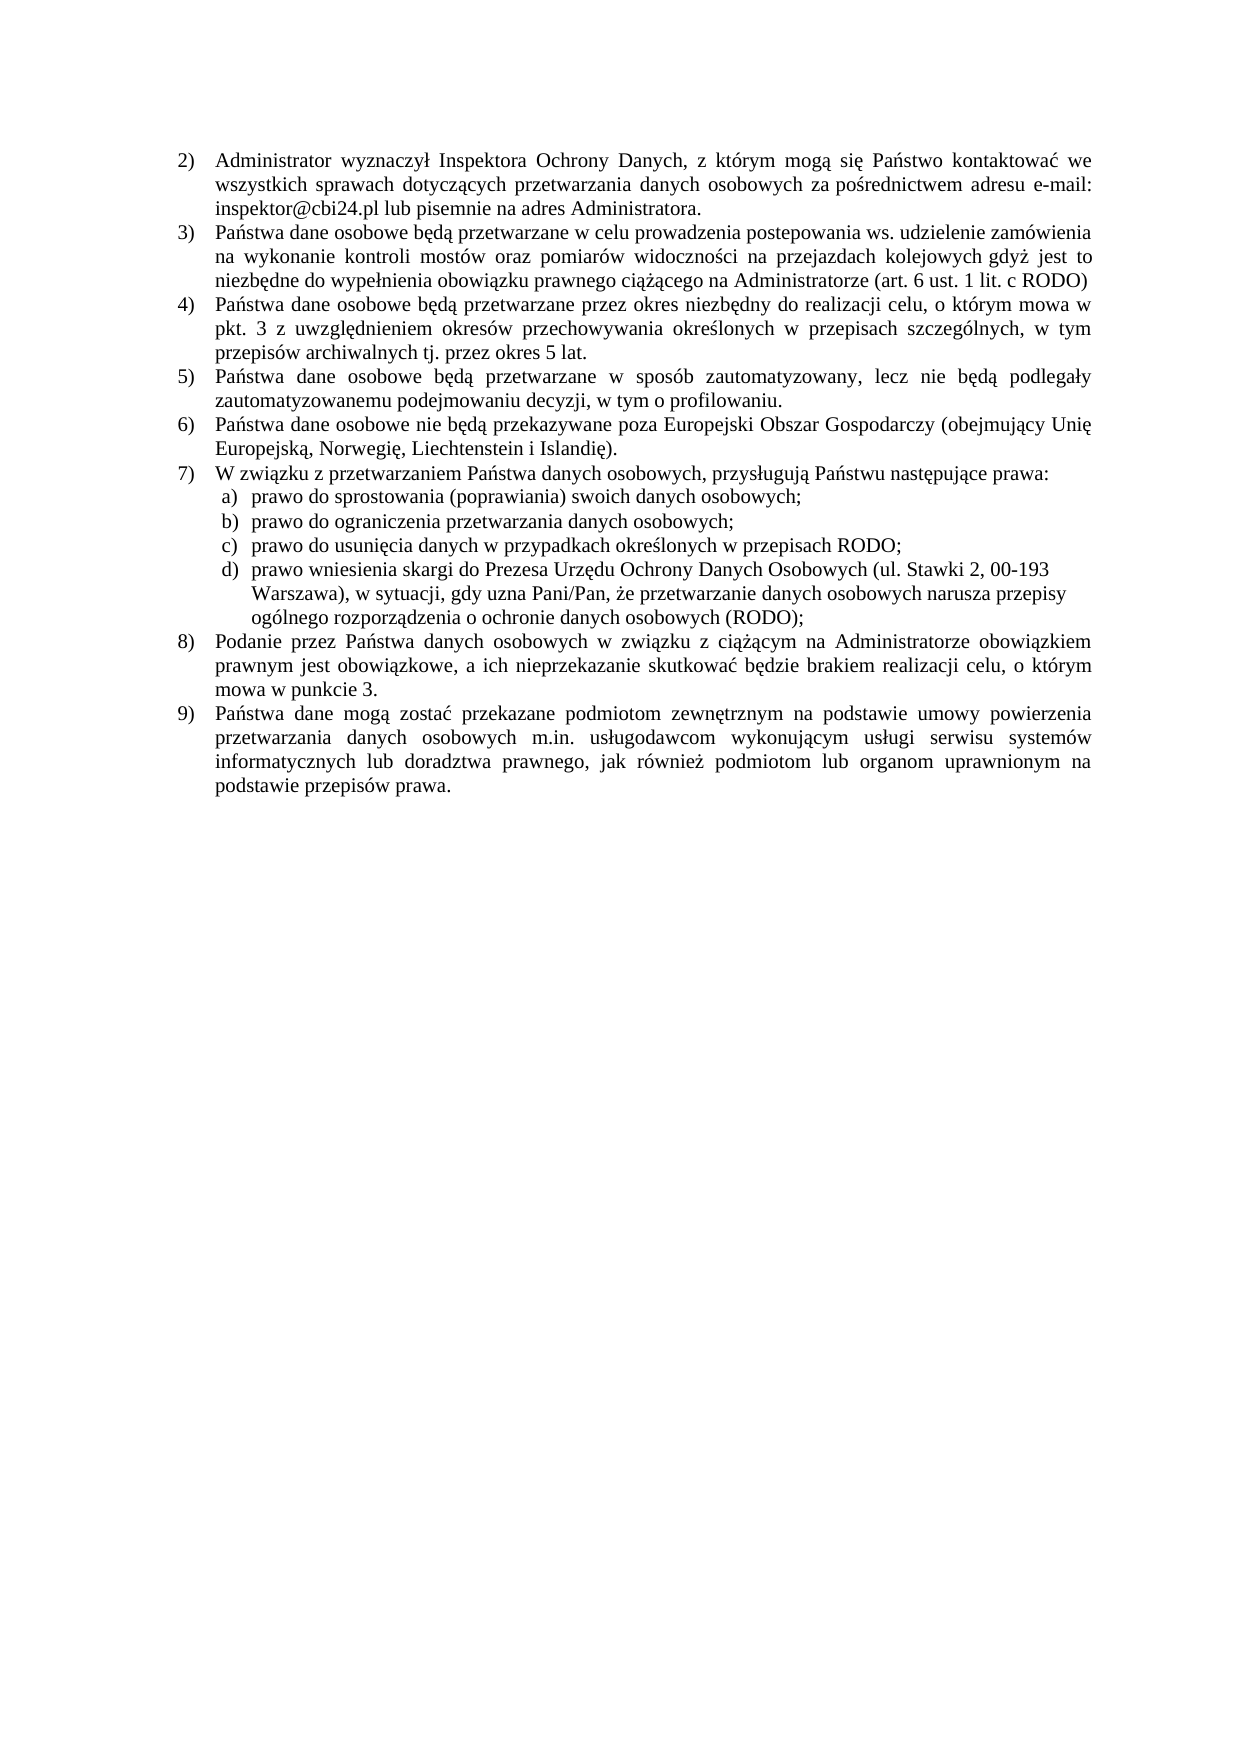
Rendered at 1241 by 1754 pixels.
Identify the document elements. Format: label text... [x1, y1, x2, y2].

list Państwa dane osobowe nie będą przekazywane poza Europejski Obszar Gospodarczy (obejmujący Unię Europejską, Norwegię, Liechtenstein i Islandię). [177, 412, 1093, 460]
list prawo do sprostowania (poprawiania) swoich danych osobowych; [221, 484, 1093, 508]
list prawo wniesienia skargi do Prezesa Urzędu Ochrony Danych Osobowych (ul. Stawki 2, 00-193 Warszawa), w sytuacji, gdy uzna Pani/Pan, że przetwarzanie danych osobowych narusza przepisy ogólnego rozporządzenia o ochronie danych osobowych (RODO); [221, 557, 1093, 629]
list Administrator wyznaczył Inspektora Ochrony Danych, z którym mogą się Państwo kontaktować we wszystkich sprawach dotyczących przetwarzania danych osobowych za pośrednictwem adresu e-mail: inspektor@cbi24.pl lub pisemnie na adres Administratora. [177, 148, 1093, 220]
list prawo do usunięcia danych w przypadkach określonych w przepisach RODO; [221, 533, 1093, 557]
list Podanie przez Państwa danych osobowych w związku z ciążącym na Administratorze obowiązkiem prawnym jest obowiązkowe, a ich nieprzekazanie skutkować będzie brakiem realizacji celu, o którym mowa w punkcie 3. [177, 629, 1093, 701]
list Państwa dane osobowe będą przetwarzane w celu prowadzenia postepowania ws. udzielenie zamówienia na wykonanie kontroli mostów oraz pomiarów widoczności na przejazdach kolejowych gdyż jest to niezbędne do wypełnienia obowiązku prawnego ciążącego na Administratorze (art. 6 ust. 1 lit. c RODO) [177, 220, 1093, 292]
list Państwa dane osobowe będą przetwarzane przez okres niezbędny do realizacji celu, o którym mowa w pkt. 3 z uwzględnieniem okresów przechowywania określonych w przepisach szczególnych, w tym przepisów archiwalnych tj. przez okres 5 lat. [177, 292, 1093, 364]
list Państwa dane osobowe będą przetwarzane w sposób zautomatyzowany, lecz nie będą podlegały zautomatyzowanemu podejmowaniu decyzji, w tym o profilowaniu. [177, 364, 1093, 412]
list Państwa dane mogą zostać przekazane podmiotom zewnętrznym na podstawie umowy powierzenia przetwarzania danych osobowych m.in. usługodawcom wykonującym usługi serwisu systemów informatycznych lub doradztwa prawnego, jak również podmiotom lub organom uprawnionym na podstawie przepisów prawa. [177, 701, 1093, 797]
list W związku z przetwarzaniem Państwa danych osobowych, przysługują Państwu następujące prawa: [177, 460, 1093, 484]
list prawo do ograniczenia przetwarzania danych osobowych; [221, 508, 1093, 533]
